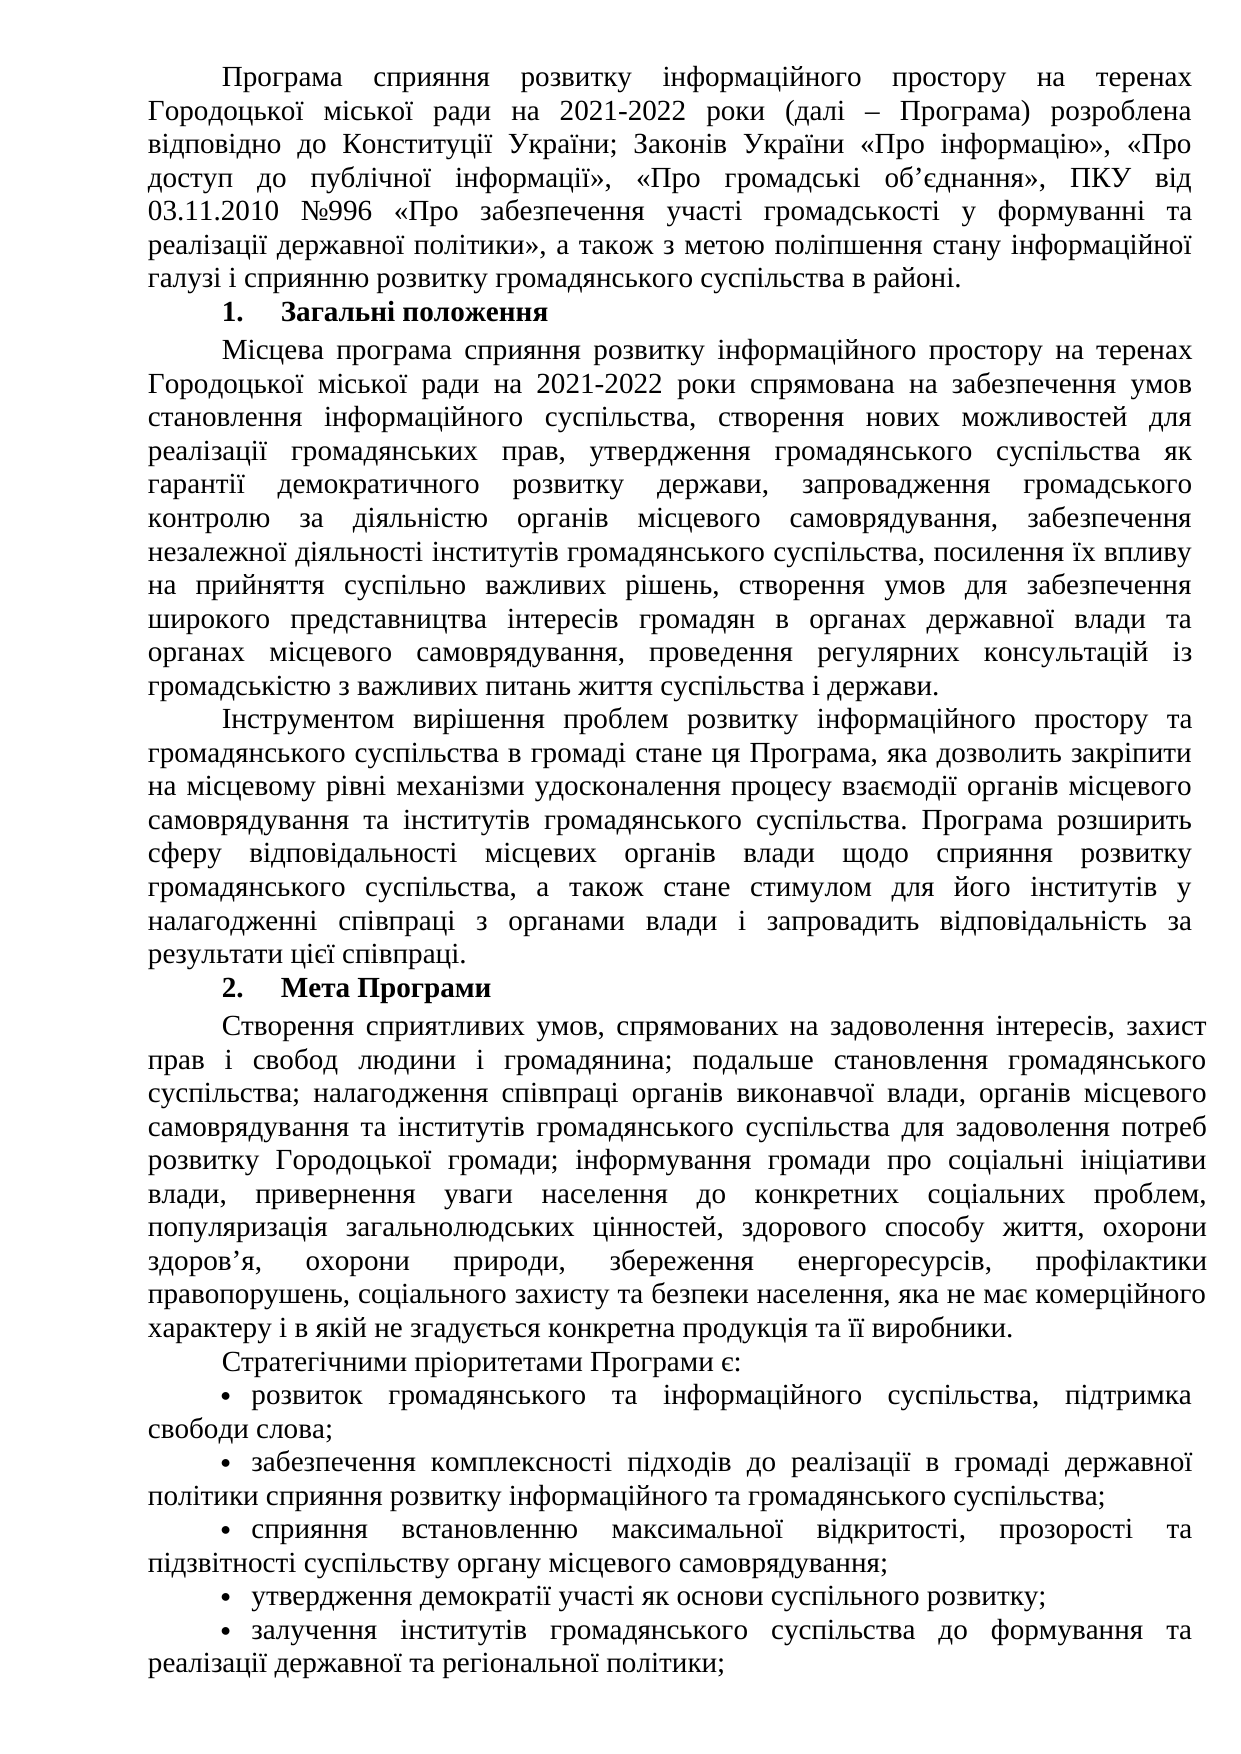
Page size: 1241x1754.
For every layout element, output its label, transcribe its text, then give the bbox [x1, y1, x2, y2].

text Програма сприяння розвитку інформаційного простору на теренах Городоцької міської ради на 2021-2022 роки (далі – Програма) розроблена відповідно до Конституції України; Законів України «Про інформацію», «Про доступ до публічної інформації», «Про громадські об’єднання», ПКУ від 03.11.2010 №996 «Про забезпечення участі громадськості у формуванні та реалізації державної політики», а також з метою поліпшення стану інформаційної галузі і сприянню розвитку громадянського суспільства в районі. [148, 59, 1193, 294]
list сприяння встановленню максимальної відкритості, прозорості та підзвітності суспільству органу місцевого самоврядування; [148, 1511, 1193, 1578]
text 1. Загальні положення [148, 294, 1193, 327]
text 2. Мета Програми [148, 970, 1193, 1003]
text Створення сприятливих умов, спрямованих на задоволення інтересів, захист прав і свобод людини і громадянина; подальше становлення громадянського суспільства; налагодження співпраці органів виконавчої влади, органів місцевого самоврядування та інститутів громадянського суспільства для задоволення потреб розвитку Городоцької громади; інформування громади про соціальні ініціативи влади, привернення уваги населення до конкретних соціальних проблем, популяризація загальнолюдських цінностей, здорового способу життя, охорони здоров’я, охорони природи, збереження енергоресурсів, профілактики правопорушень, соціального захисту та безпеки населення, яка не має комерційного характеру і в якій не згадується конкретна продукція та її виробники. [148, 1008, 1208, 1344]
text Стратегічними пріоритетами Програми є: [148, 1344, 1193, 1377]
list залучення інститутів громадянського суспільства до формування та реалізації державної та регіональної політики; [148, 1612, 1193, 1679]
list утвердження демократії участі як основи суспільного розвитку; [148, 1578, 1193, 1612]
text Інструментом вирішення проблем розвитку інформаційного простору та громадянського суспільства в громаді стане ця Програма, яка дозволить закріпити на місцевому рівні механізми удосконалення процесу взаємодії органів місцевого самоврядування та інститутів громадянського суспільства. Програма розширить сферу відповідальності місцевих органів влади щодо сприяння розвитку громадянського суспільства, а також стане стимулом для його інститутів у налагодженні співпраці з органами влади і запровадить відповідальність за результати цієї співпраці. [148, 701, 1193, 970]
list забезпечення комплексності підходів до реалізації в громаді державної політики сприяння розвитку інформаційного та громадянського суспільства; [148, 1444, 1193, 1511]
text Місцева програма сприяння розвитку інформаційного простору на теренах Городоцької міської ради на 2021-2022 роки спрямована на забезпечення умов становлення інформаційного суспільства, створення нових можливостей для реалізації громадянських прав, утвердження громадянського суспільства як гарантії демократичного розвитку держави, запровадження громадського контролю за діяльністю органів місцевого самоврядування, забезпечення незалежної діяльності інститутів громадянського суспільства, посилення їх впливу на прийняття суспільно важливих рішень, створення умов для забезпечення широкого представництва інтересів громадян в органах державної влади та органах місцевого самоврядування, проведення регулярних консультацій із громадськістю з важливих питань життя суспільства і держави. [148, 332, 1193, 701]
list розвиток громадянського та інформаційного суспільства, підтримка свободи слова; [148, 1377, 1193, 1444]
